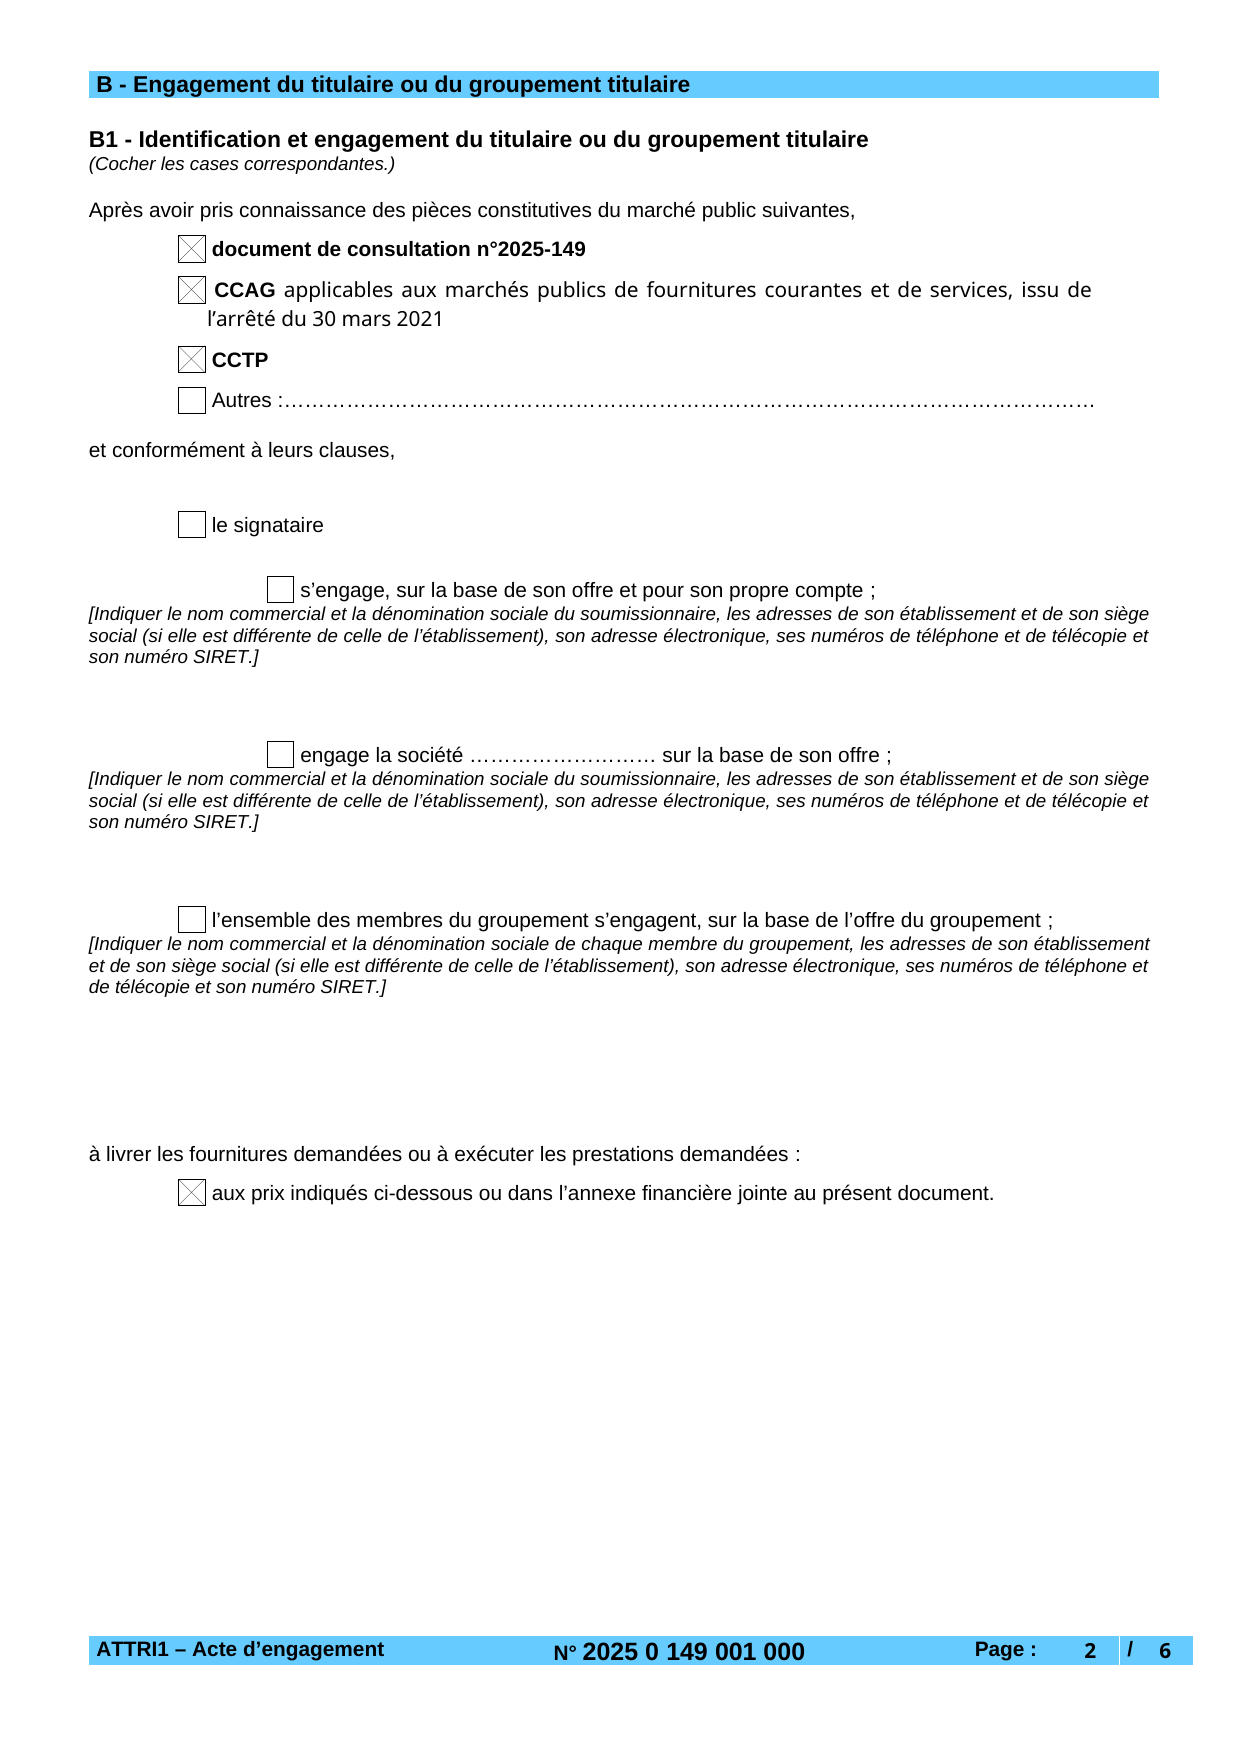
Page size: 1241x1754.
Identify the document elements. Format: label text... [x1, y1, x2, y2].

text [Indiquer le nom commercial et la dénomination sociale de chaque membre du groupement, les adresses de son établissement et de son siège social (si elle est différente de celle de l’établissement), son adresse électronique, ses numéros de téléphone et de télécopie et son numéro SIRET.] [89, 933, 1152, 998]
text CCTP [205, 345, 1093, 373]
text [Indiquer le nom commercial et la dénomination sociale du soumissionnaire, les adresses de son établissement et de son siège social (si elle est différente de celle de l’établissement), son adresse électronique, ses numéros de téléphone et de télécopie et son numéro SIRET.] [89, 603, 1152, 668]
text aux prix indiqués ci-dessous ou dans l’annexe financière jointe au présent document. [162, 1178, 1152, 1207]
text et conformément à leurs clauses, [89, 438, 1152, 462]
text le signataire [177, 510, 1152, 538]
table_header B - Engagement du titulaire ou du groupement titulaire [89, 71, 1159, 98]
text l’ensemble des membres du groupement s’engagent, sur la base de l’offre du groupement ; [177, 905, 1152, 933]
text CCAG applicables aux marchés publics de fournitures courantes et de services, issu de l’arrêté du 30 mars 2021 [177, 275, 1093, 332]
text engage la société ……………………… sur la base de son offre ; [266, 740, 1152, 768]
text Autres :……………………………………………………………………………………………………… [177, 386, 1152, 414]
text document de consultation n°2025-149 [177, 234, 1093, 263]
text à livrer les fournitures demandées ou à exécuter les prestations demandées : [89, 1142, 1152, 1166]
text [Indiquer le nom commercial et la dénomination sociale du soumissionnaire, les adresses de son établissement et de son siège social (si elle est différente de celle de l’établissement), son adresse électronique, ses numéros de téléphone et de télécopie et son numéro SIRET.] [89, 768, 1152, 833]
text s’engage, sur la base de son offre et pour son propre compte ; [266, 575, 1152, 603]
subtitle B1 - Identification et engagement du titulaire ou du groupement titulaire [89, 126, 1152, 152]
text (Cocher les cases correspondantes.) [89, 152, 1152, 174]
text Après avoir pris connaissance des pièces constitutives du marché public suivantes, [89, 198, 1152, 222]
